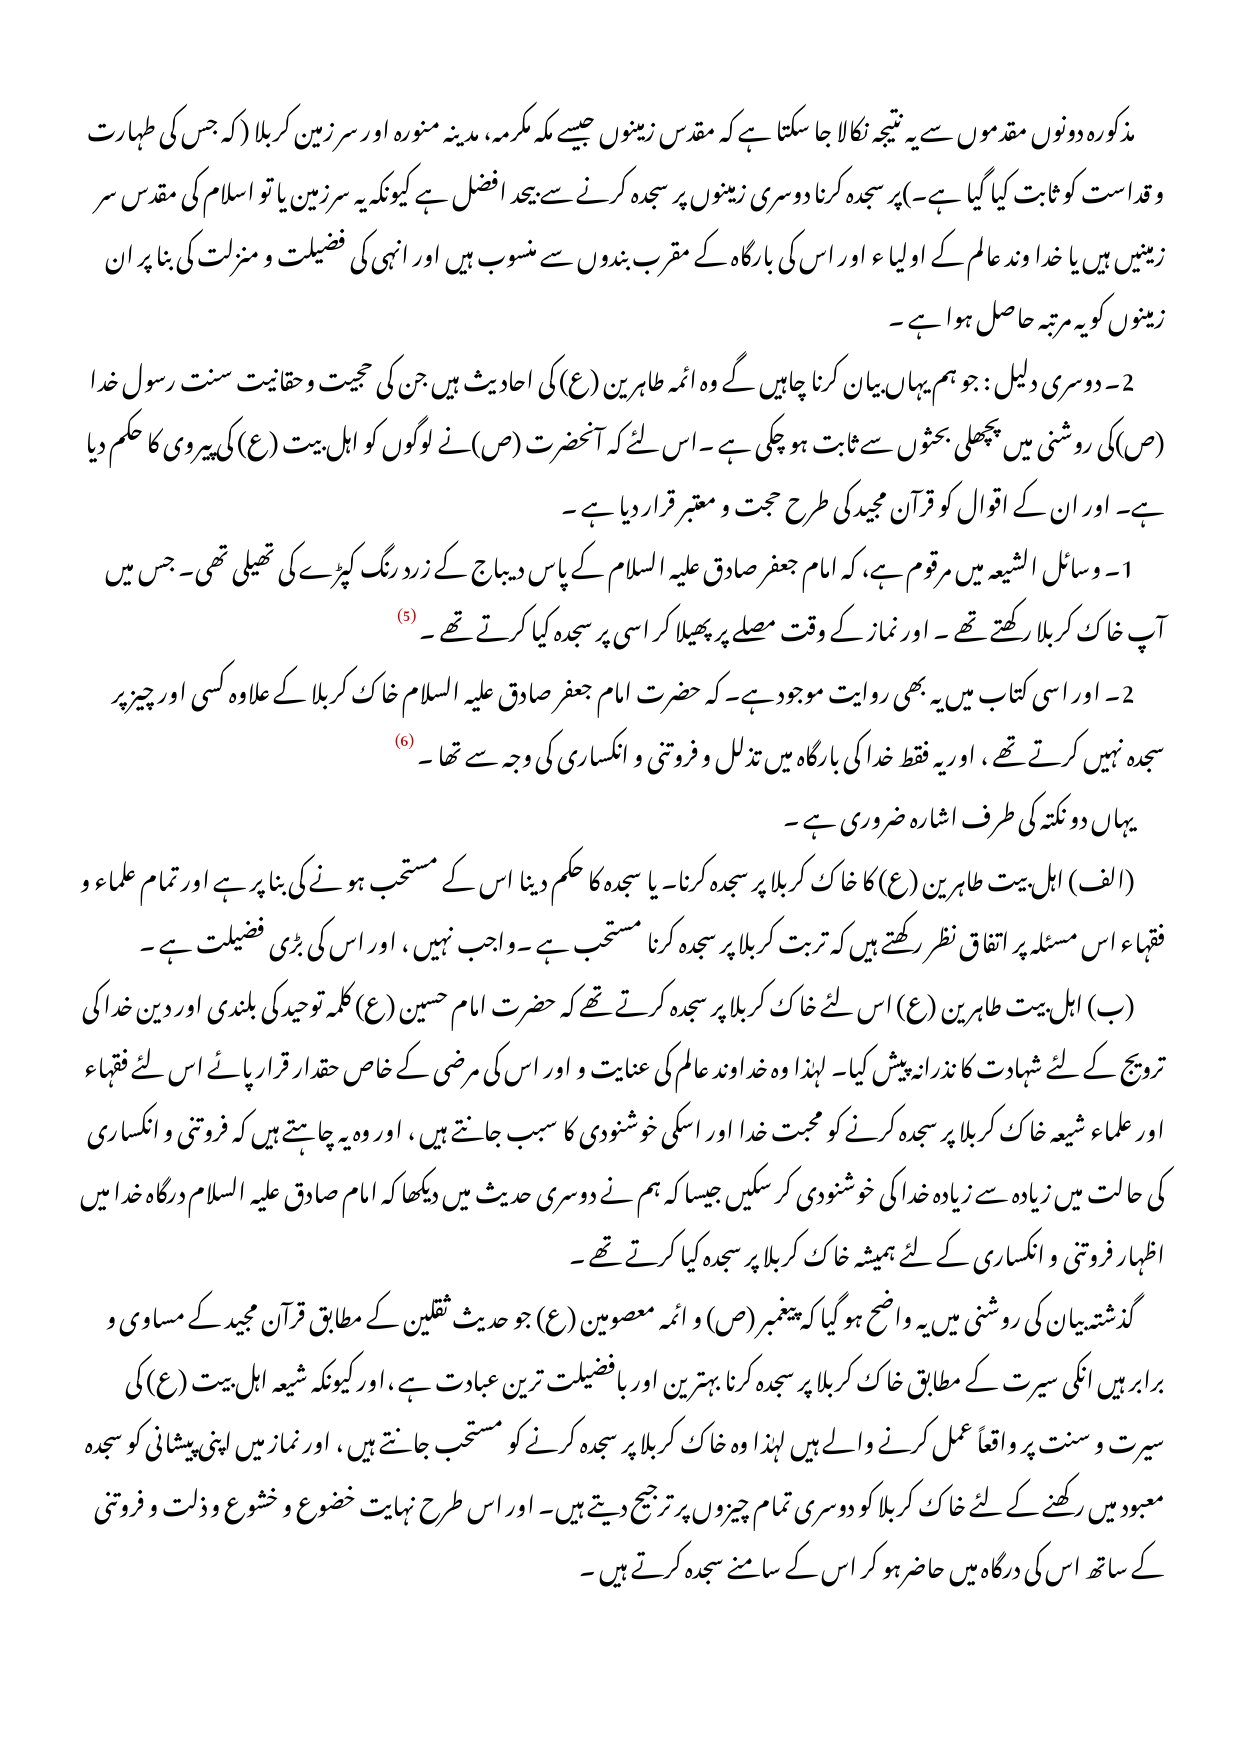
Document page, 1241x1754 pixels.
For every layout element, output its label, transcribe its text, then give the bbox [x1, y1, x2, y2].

text (ب) اہل بیت طاہرین (ع) اس لئے خاک کربلا پر سجدہ کرتے تھے کہ حضرت امام حسین (ع) کلمہ توحید کی بلندی اور دین خدا کی ترویج کے لئے شہادت کا نذرانہ پیش کیا۔ لہٰذا وہ خداوند عالم کی عنایت و اور اس کی مرضی کے خاص حقدار قرار پائے اس لئے فقہاء اور علماء شیعہ خاک کربلا پر سجدہ کرنے کو محبت خدا اور اسکی خوشنودی کا سبب جانتے ہیں ، اور وہ یہ چاہتے ہیں کہ فروتنی و انکساری کی حالت میں زیادہ سے زیادہ خدا کی خوشنودی کر سکیں جیسا کہ ہم نے دوسری حدیث میں دیکھا کہ امام صادق علیہ السلام درگاہ خدا میں اظہار فروتنی و انکساری کے لئے ہمیشہ خاک کربلا پر سجدہ کیا کرتے تھے ۔ [75, 969, 1165, 1281]
text یہاں دو نکتہ کی طرف اشارہ ضروری ہے ۔ [75, 781, 1165, 844]
text 2۔ دوسری دلیل : جو ہم یہاں بیان کرنا چاہیں گے وہ ائمہ طاہرین (ع) کی احادیث ہیں جن کی حجیت وحقانیت سنت رسول خدا (ص)کی روشنی میں پچھلی بحثوں سے ثابت ہو چکی ہے ۔اس لئے کہ آنحضرت (ص)نے لوگوں کو اہل بیت (ع) کی پیروی کا حکم دیا ہے۔ اور ان کے اقوال کو قرآن مجید کی طرح حجت و معتبر قرار دیا ہے ۔ [75, 344, 1165, 531]
text مذکورہ دونوں مقدموں سے یہ نتیجہ نکالا جا سکتا ہے کہ مقدس زمینوں جیسے مکہ مکرمہ، مدینہ منورہ اور سر زمین کربلا ( کہ جس کی طہارت و قداست کو ثابت کیا گیا ہے۔)پر سجدہ کرنا دوسری زمینوں پر سجدہ کرنے سے بیحد افضل ہے کیونکہ یہ سرزمین یا تو اسلام کی مقدس سر زمینیں ہیں یا خدا وند عالم کے اولیا ء اور اس کی بارگاہ کے مقرب بندوں سے منسوب ہیں اور انہی کی فضیلت و منزلت کی بنا پر ان زمینوں کو یہ مرتبہ حاصل ہوا ہے ۔ [75, 94, 1165, 344]
text (الف) اہل بیت طاہرین (ع) کا خاک کربلا پر سجدہ کرنا۔ یا سجدہ کا حکم دینا اس کے مستحب ہو نے کی بنا پر ہے اور تمام علماء و فقہاء اس مسئلہ پر اتفاق نظر رکھتے ہیں کہ تربت کربلا پر سجدہ کرنا مستحب ہے ۔واجب نہیں ، اور اس کی بڑی فضیلت ہے ۔ [75, 844, 1165, 969]
text 2۔ اور اسی کتاب میں یہ بھی روایت موجود ہے۔ کہ حضرت امام جعفر صادق علیہ السلام خاک کربلا کے علاوہ کسی اور چیز پر سجدہ نہیں کرتے تھے ، اور یہ فقط خدا کی بارگاہ میں تذلل و فروتنی و انکساری کی وجہ سے تھا ۔ (6) [75, 656, 1165, 781]
text گذشتہ بیان کی روشنی میں یہ واضح ہو گیا کہ پیغمبر (ص) و ائمہ معصومین (ع) جو حدیث ثقلین کے مطابق قرآن مجید کے مساوی و برابر ہیں انکی سیرت کے مطابق خاک کربلا پر سجدہ کرنا بہترین اور بافضیلت ترین عبادت ہے ،اور کیونکہ شیعہ اہل بیت (ع) کی سیرت و سنت پر واقعاً عمل کرنے والے ہیں لہٰذا وہ خاک کربلا پر سجدہ کرنے کو مستحب جانتے ہیں ، اور نماز میں اپنی پیشانی کو سجدہ معبود میں رکھنے کے لئے خاک کربلا کو دوسری تمام چیزوں پر ترجیح دیتے ہیں۔ اور اس طرح نہایت خضوع و خشوع و ذلت و فروتنی کے ساتھ اس کی درگاہ میں حاضرہو کر اس کے سامنے سجدہ کرتے ہیں ۔ [75, 1281, 1165, 1594]
text 1۔ وسائل الشیعہ میں مرقوم ہے، کہ امام جعفر صادق علیہ السلام کے پاس دیباج کے زرد رنگ کپڑے کی تھیلی تھی۔ جس میں آپ خاک کربلا رکھتے تھے ۔ اور نماز کے وقت مصلے پر پھیلا کر اسی پر سجدہ کیا کرتے تھے ۔ (5) [75, 531, 1165, 656]
